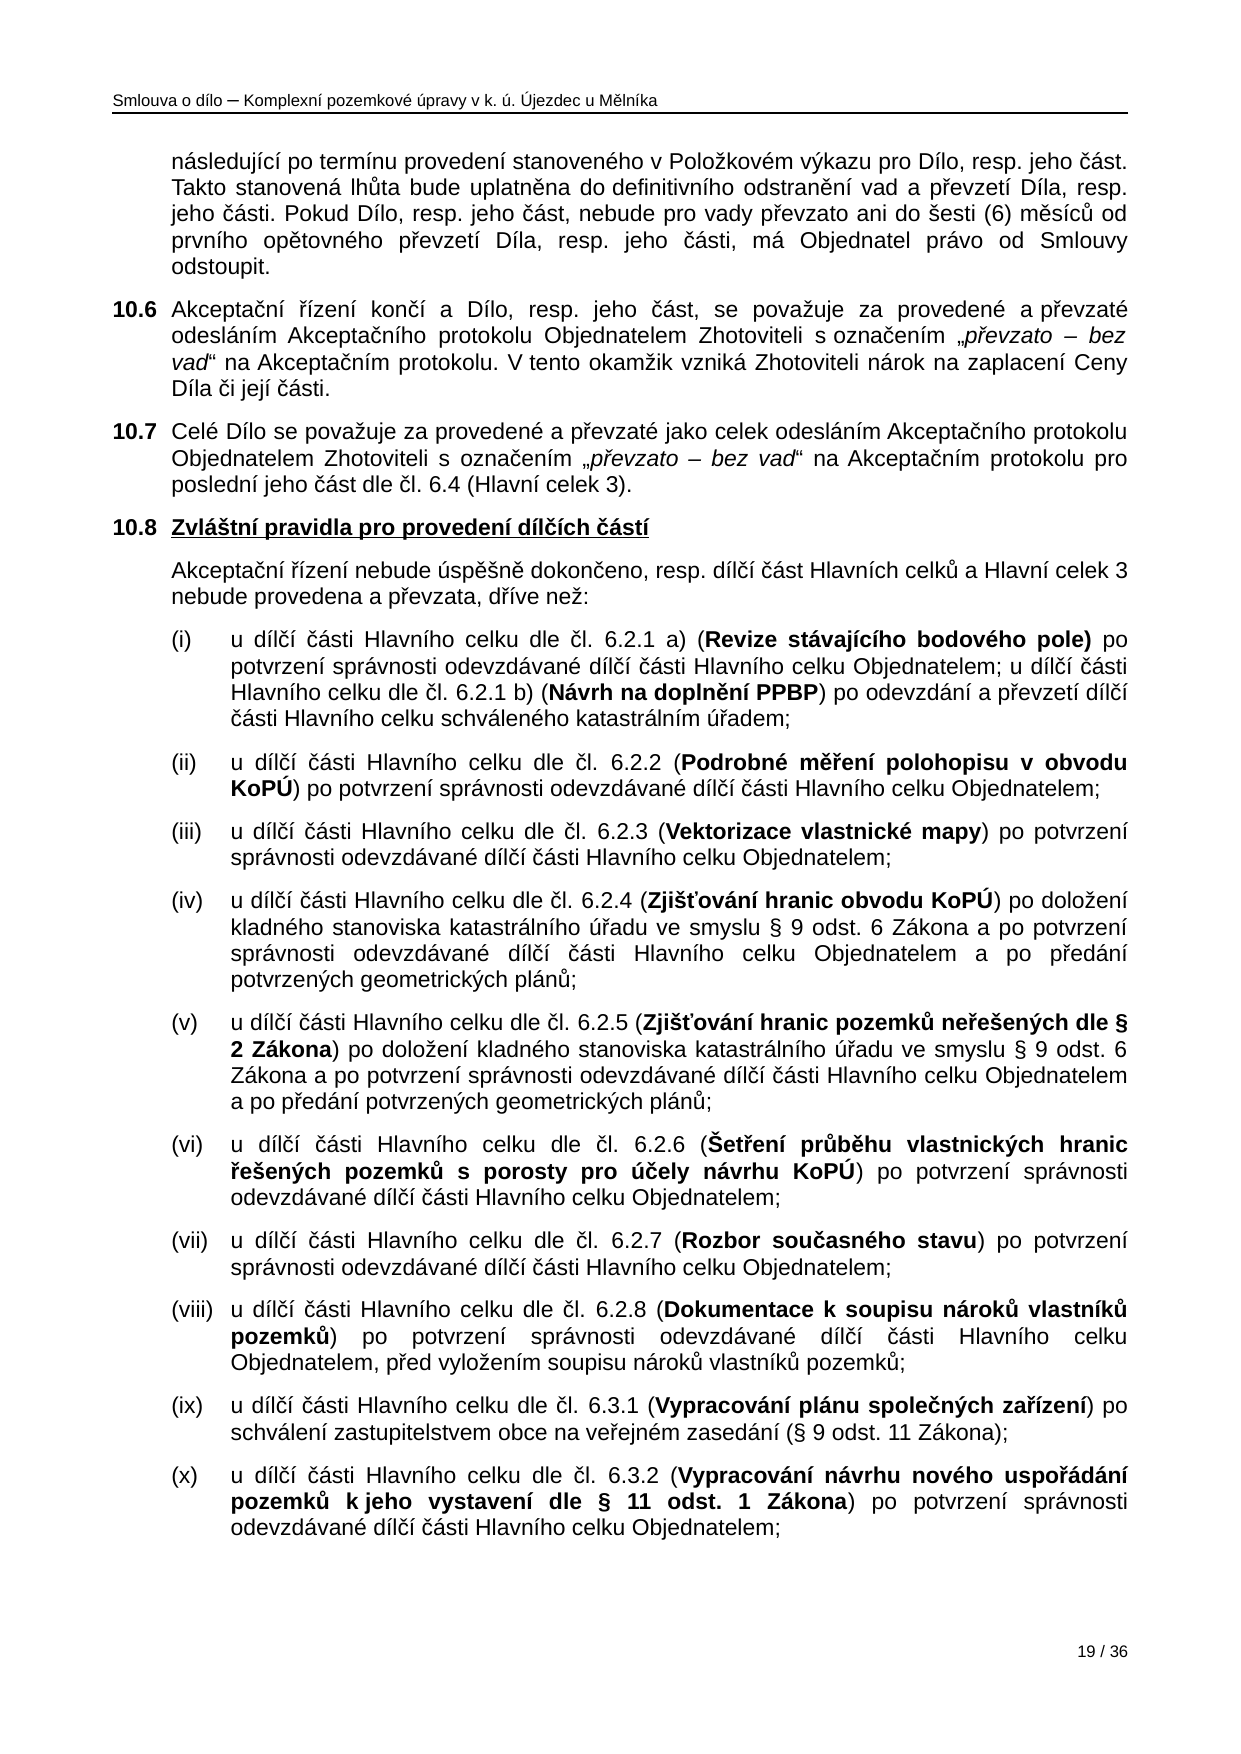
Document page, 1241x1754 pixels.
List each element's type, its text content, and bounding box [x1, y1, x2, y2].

list u dílčí části Hlavního celku dle čl. 6.2.2 (Podrobné měření polohopisu v obvodu KoPÚ) po potvrzení správnosti odevzdávané dílčí části Hlavního celku Objednatelem; [171, 748, 1128, 801]
list u dílčí části Hlavního celku dle čl. 6.2.1 a) (Revize stávajícího bodového pole) po potvrzení správnosti odevzdávané dílčí části Hlavního celku Objednatelem; u dílčí části Hlavního celku dle čl. 6.2.1 b) (Návrh na doplnění PPBP) po odevzdání a převzetí dílčí části Hlavního celku schváleného katastrálním úřadem; [171, 626, 1128, 732]
text Akceptační řízení končí a Dílo, resp. jeho část, se považuje za provedené a převzaté odesláním Akceptačního protokolu Objednatelem Zhotoviteli s označením „převzato – bez vad“ na Akceptačním protokolu. V tento okamžik vzniká Zhotoviteli nárok na zaplacení Ceny Díla či její části. [112, 296, 1128, 402]
list u dílčí části Hlavního celku dle čl. 6.3.2 (Vypracování návrhu nového uspořádání pozemků k jeho vystavení dle § 11 odst. 1 Zákona) po potvrzení správnosti odevzdávané dílčí části Hlavního celku Objednatelem; [171, 1462, 1128, 1541]
text Zvláštní pravidla pro provedení dílčích částí [112, 514, 1128, 540]
list u dílčí části Hlavního celku dle čl. 6.2.8 (Dokumentace k soupisu nároků vlastníků pozemků) po potvrzení správnosti odevzdávané dílčí části Hlavního celku Objednatelem, před vyložením soupisu nároků vlastníků pozemků; [171, 1296, 1128, 1376]
list Akceptační řízení nebude úspěšně dokončeno, resp. dílčí část Hlavních celků a Hlavní celek 3 nebude provedena a převzata, dříve než: [171, 557, 1128, 610]
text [112, 148, 1128, 279]
list u dílčí části Hlavního celku dle čl. 6.3.1 (Vypracování plánu společných zařízení) po schválení zastupitelstvem obce na veřejném zasedání (§ 9 odst. 11 Zákona); [171, 1392, 1128, 1445]
list u dílčí části Hlavního celku dle čl. 6.2.5 (Zjišťování hranic pozemků neřešených dle § 2 Zákona) po doložení kladného stanoviska katastrálního úřadu ve smyslu § 9 odst. 6 Zákona a po potvrzení správnosti odevzdávané dílčí části Hlavního celku Objednatelem a po předání potvrzených geometrických plánů; [171, 1009, 1128, 1115]
text Celé Dílo se považuje za provedené a převzaté jako celek odesláním Akceptačního protokolu Objednatelem Zhotoviteli s označením „převzato – bez vad“ na Akceptačním protokolu pro poslední jeho část dle čl. 6.4 (Hlavní celek 3). [112, 418, 1128, 497]
list u dílčí části Hlavního celku dle čl. 6.2.6 (Šetření průběhu vlastnických hranic řešených pozemků s porosty pro účely návrhu KoPÚ) po potvrzení správnosti odevzdávané dílčí části Hlavního celku Objednatelem; [171, 1131, 1128, 1210]
list u dílčí části Hlavního celku dle čl. 6.2.3 (Vektorizace vlastnické mapy) po potvrzení správnosti odevzdávané dílčí části Hlavního celku Objednatelem; [171, 818, 1128, 871]
list u dílčí části Hlavního celku dle čl. 6.2.7 (Rozbor současného stavu) po potvrzení správnosti odevzdávané dílčí části Hlavního celku Objednatelem; [171, 1227, 1128, 1280]
list u dílčí části Hlavního celku dle čl. 6.2.4 (Zjišťování hranic obvodu KoPÚ) po doložení kladného stanoviska katastrálního úřadu ve smyslu § 9 odst. 6 Zákona a po potvrzení správnosti odevzdávané dílčí části Hlavního celku Objednatelem a po předání potvrzených geometrických plánů; [171, 887, 1128, 993]
